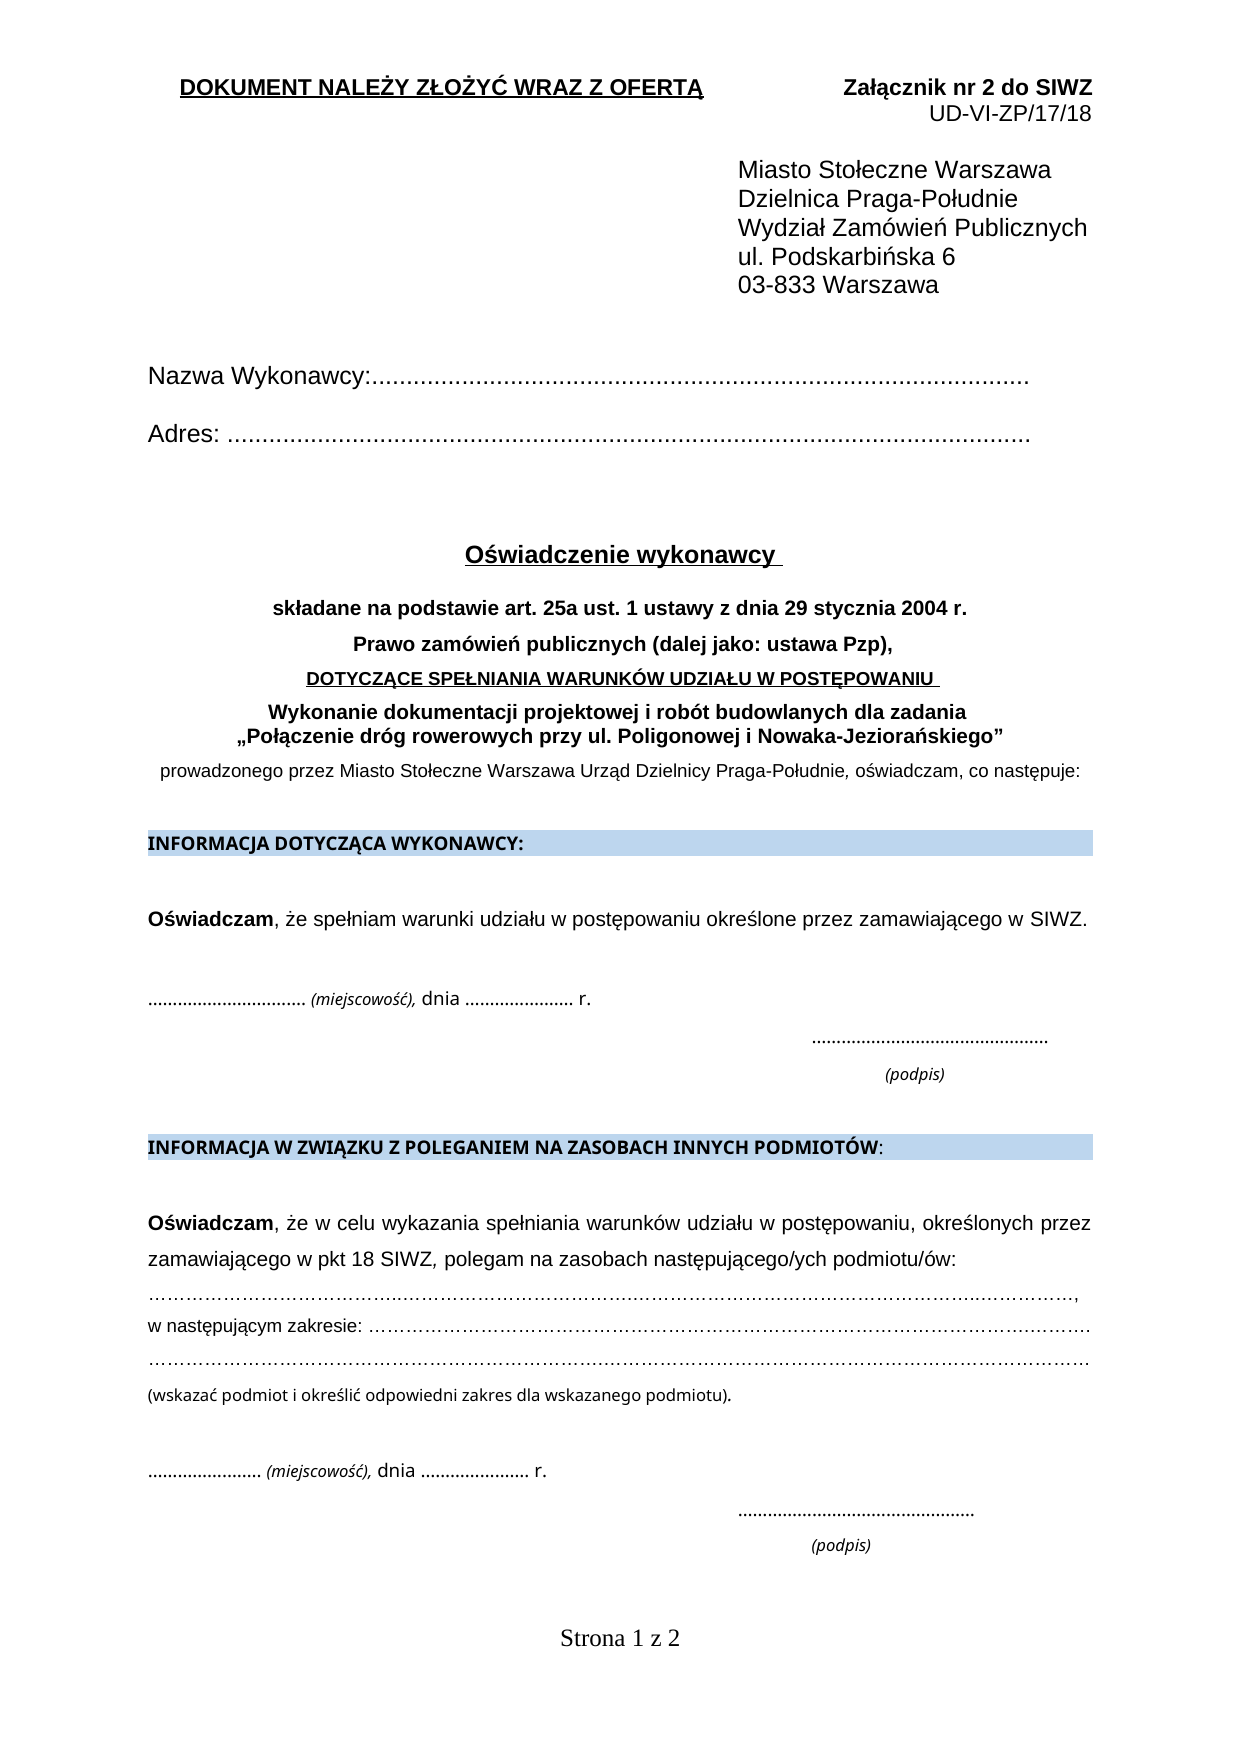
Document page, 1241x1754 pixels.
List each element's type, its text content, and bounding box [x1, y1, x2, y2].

text Dzielnica Praga-Południe [148, 184, 1093, 213]
text (podpis) [811, 1062, 1093, 1085]
text Prawo zamówień publicznych (dalej jako: ustawa Pzp), [148, 631, 1093, 655]
text 03-833 Warszawa [148, 270, 1093, 299]
text ……………………………………………………………….…………………………………………………………………… (wskazać podmiot i określić odpowiedni zakres dla wskazanego podmiotu). [148, 1347, 1093, 1407]
text Wykonanie dokumentacji projektowej i robót budowlanych dla zadania „Połączenie dróg rowerowych przy ul. Poligonowej i Nowaka-Jeziorańskiego” [148, 699, 1093, 747]
text …………….……. (miejscowość), dnia …………………. r. [148, 1458, 1093, 1483]
text Miasto Stołeczne Warszawa [664, 155, 1093, 184]
text INFORMACJA W ZWIĄZKU Z POLEGANIEM NA ZASOBACH INNYCH PODMIOTÓW: [148, 1134, 1093, 1160]
text Nazwa Wykonawcy:............................................................................................... [148, 361, 1093, 390]
text INFORMACJA DOTYCZĄCA WYKONAWCY: [148, 830, 1093, 856]
text …………………………………..……………………………….………………………………………………..……………, w następującym zakresie: …………………………………………………………………………………………….………. [148, 1283, 1093, 1337]
text prowadzonego przez Miasto Stołeczne Warszawa Urząd Dzielnicy Praga-Południe, oświadczam, co następuje: [148, 760, 1093, 782]
text DOTYCZĄCE SPEŁNIANIA WARUNKÓW UDZIAŁU W POSTĘPOWANIU [148, 667, 1093, 689]
text Oświadczam, że spełniam warunki udziału w postępowaniu określone przez zamawiającego w SIWZ. [148, 907, 1093, 931]
text (podpis) [738, 1534, 1093, 1557]
text Wydział Zamówień Publicznych [148, 213, 1093, 241]
text ………………………………………… [148, 1496, 1093, 1521]
text składane na podstawie art. 25a ust. 1 ustawy z dnia 29 stycznia 2004 r. [148, 595, 1093, 619]
text ………………………………………… [148, 1024, 1093, 1049]
text Oświadczam, że w celu wykazania spełniania warunków udziału w postępowaniu, określonych przez zamawiającego w pkt 18 SIWZ, polegam na zasobach następującego/ych podmiotu/ów: [148, 1211, 1093, 1271]
text Adres: .................................................................................................................... [148, 419, 1093, 447]
text …………………….……. (miejscowość), dnia …………………. r. [148, 986, 1093, 1011]
text Oświadczenie wykonawcy [148, 540, 1093, 568]
text ul. Podskarbińska 6 [148, 241, 1093, 270]
